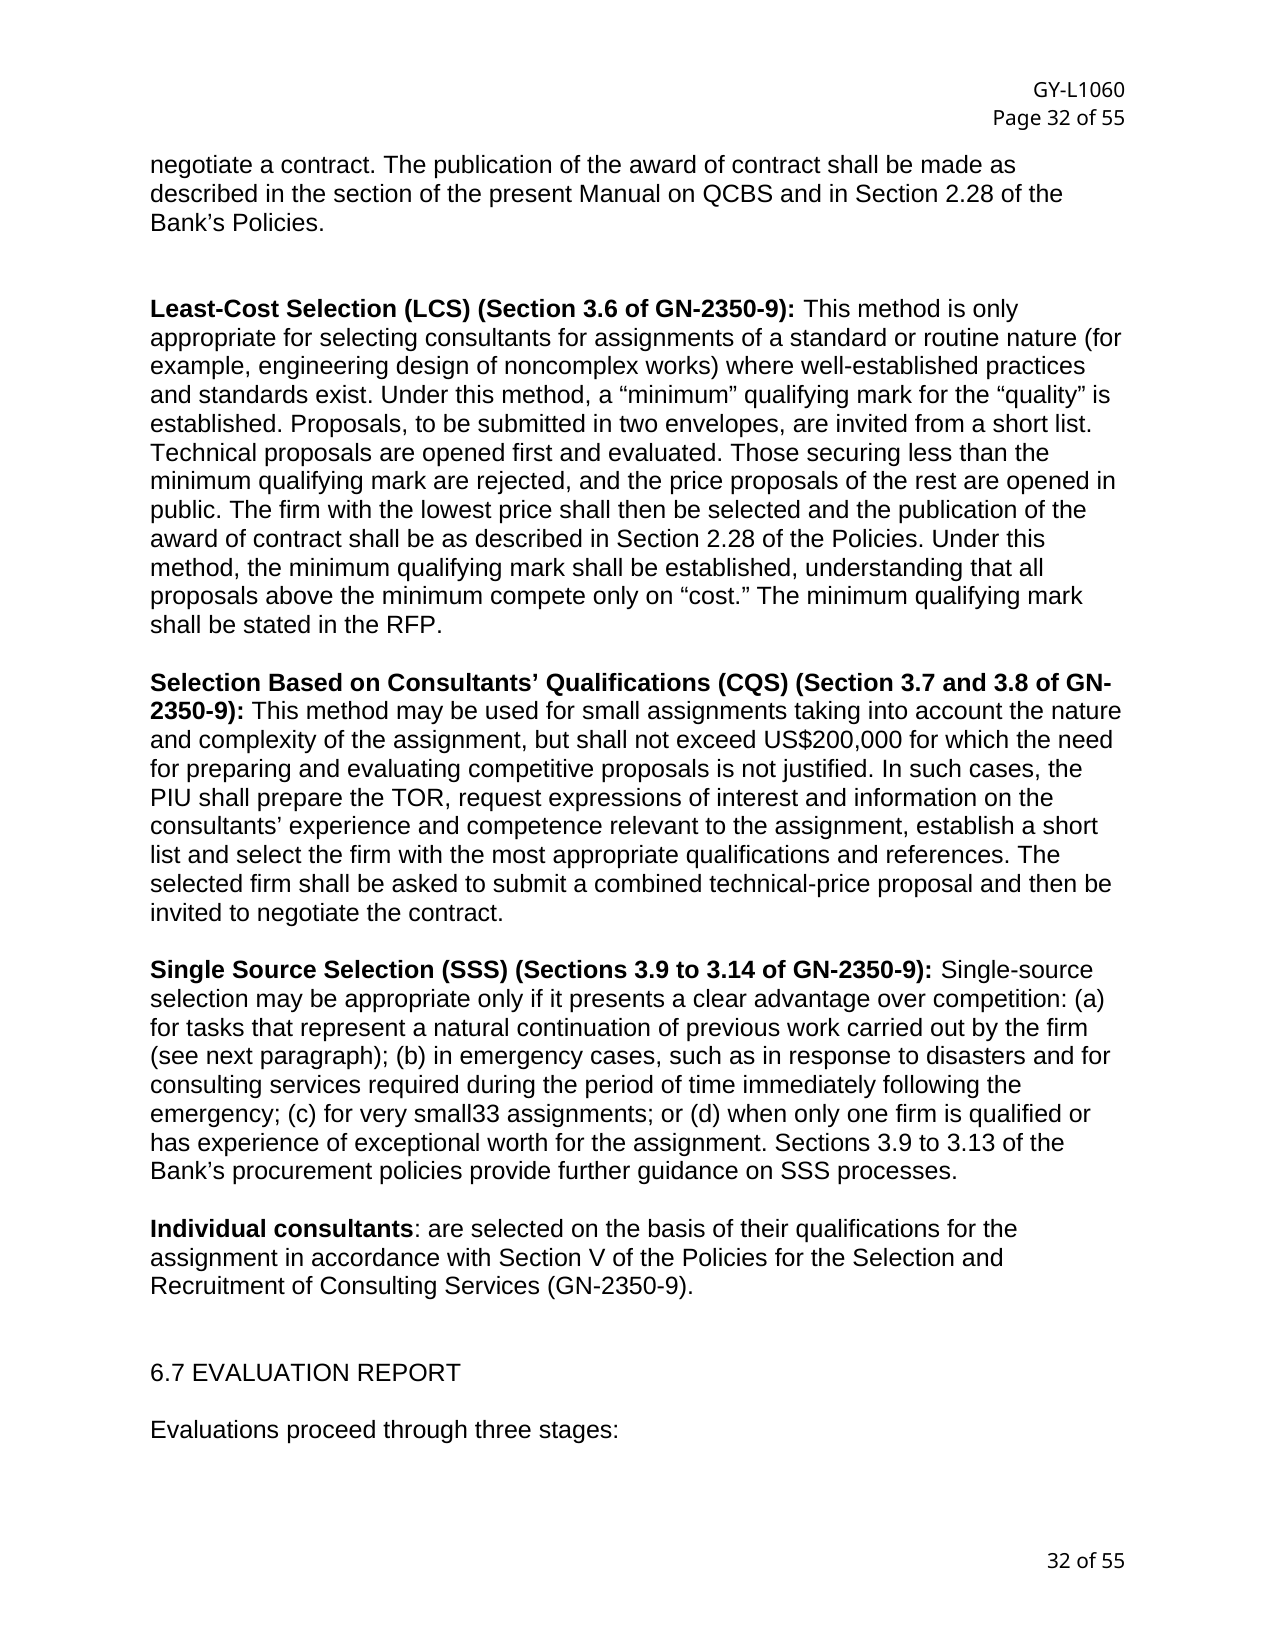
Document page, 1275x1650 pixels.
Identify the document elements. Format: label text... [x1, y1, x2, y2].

text Individual consultants: are selected on the basis of their qualifications for the assignment in accordance with Section V of the Policies for the Selection and Recruitment of Consulting Services (GN-2350-9). [150, 1214, 1125, 1300]
text 6.7 EVALUATION REPORT [150, 1357, 1125, 1386]
text Evaluations proceed through three stages: [150, 1415, 1125, 1444]
text Selection Based on Consultants’ Qualifications (CQS) (Section 3.7 and 3.8 of GN-2350-9): This method may be used for small assignments taking into account the nature and complexity of the assignment, but shall not exceed US$200,000 for which the need for preparing and evaluating competitive proposals is not justified. In such cases, the PIU shall prepare the TOR, request expressions of interest and information on the consultants’ experience and competence relevant to the assignment, establish a short list and select the firm with the most appropriate qualifications and references. The selected firm shall be asked to submit a combined technical-price proposal and then be invited to negotiate the contract. [150, 667, 1125, 926]
text Least-Cost Selection (LCS) (Section 3.6 of GN-2350-9): This method is only appropriate for selecting consultants for assignments of a standard or routine nature (for example, engineering design of noncomplex works) where well-established practices and standards exist. Under this method, a “minimum” qualifying mark for the “quality” is established. Proposals, to be submitted in two envelopes, are invited from a short list. Technical proposals are opened first and evaluated. Those securing less than the minimum qualifying mark are rejected, and the price proposals of the rest are opened in public. The firm with the lowest price shall then be selected and the publication of the award of contract shall be as described in Section 2.28 of the Policies. Under this method, the minimum qualifying mark shall be established, understanding that all proposals above the minimum compete only on “cost.” The minimum qualifying mark shall be stated in the RFP. [150, 294, 1125, 639]
text Single Source Selection (SSS) (Sections 3.9 to 3.14 of GN-2350-9): Single-source selection may be appropriate only if it presents a clear advantage over competition: (a) for tasks that represent a natural continuation of previous work carried out by the firm (see next paragraph); (b) in emergency cases, such as in response to disasters and for consulting services required during the period of time immediately following the emergency; (c) for very small33 assignments; or (d) when only one firm is qualified or has experience of exceptional worth for the assignment. Sections 3.9 to 3.13 of the Bank’s procurement policies provide further guidance on SSS processes. [150, 955, 1125, 1185]
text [150, 150, 1125, 236]
